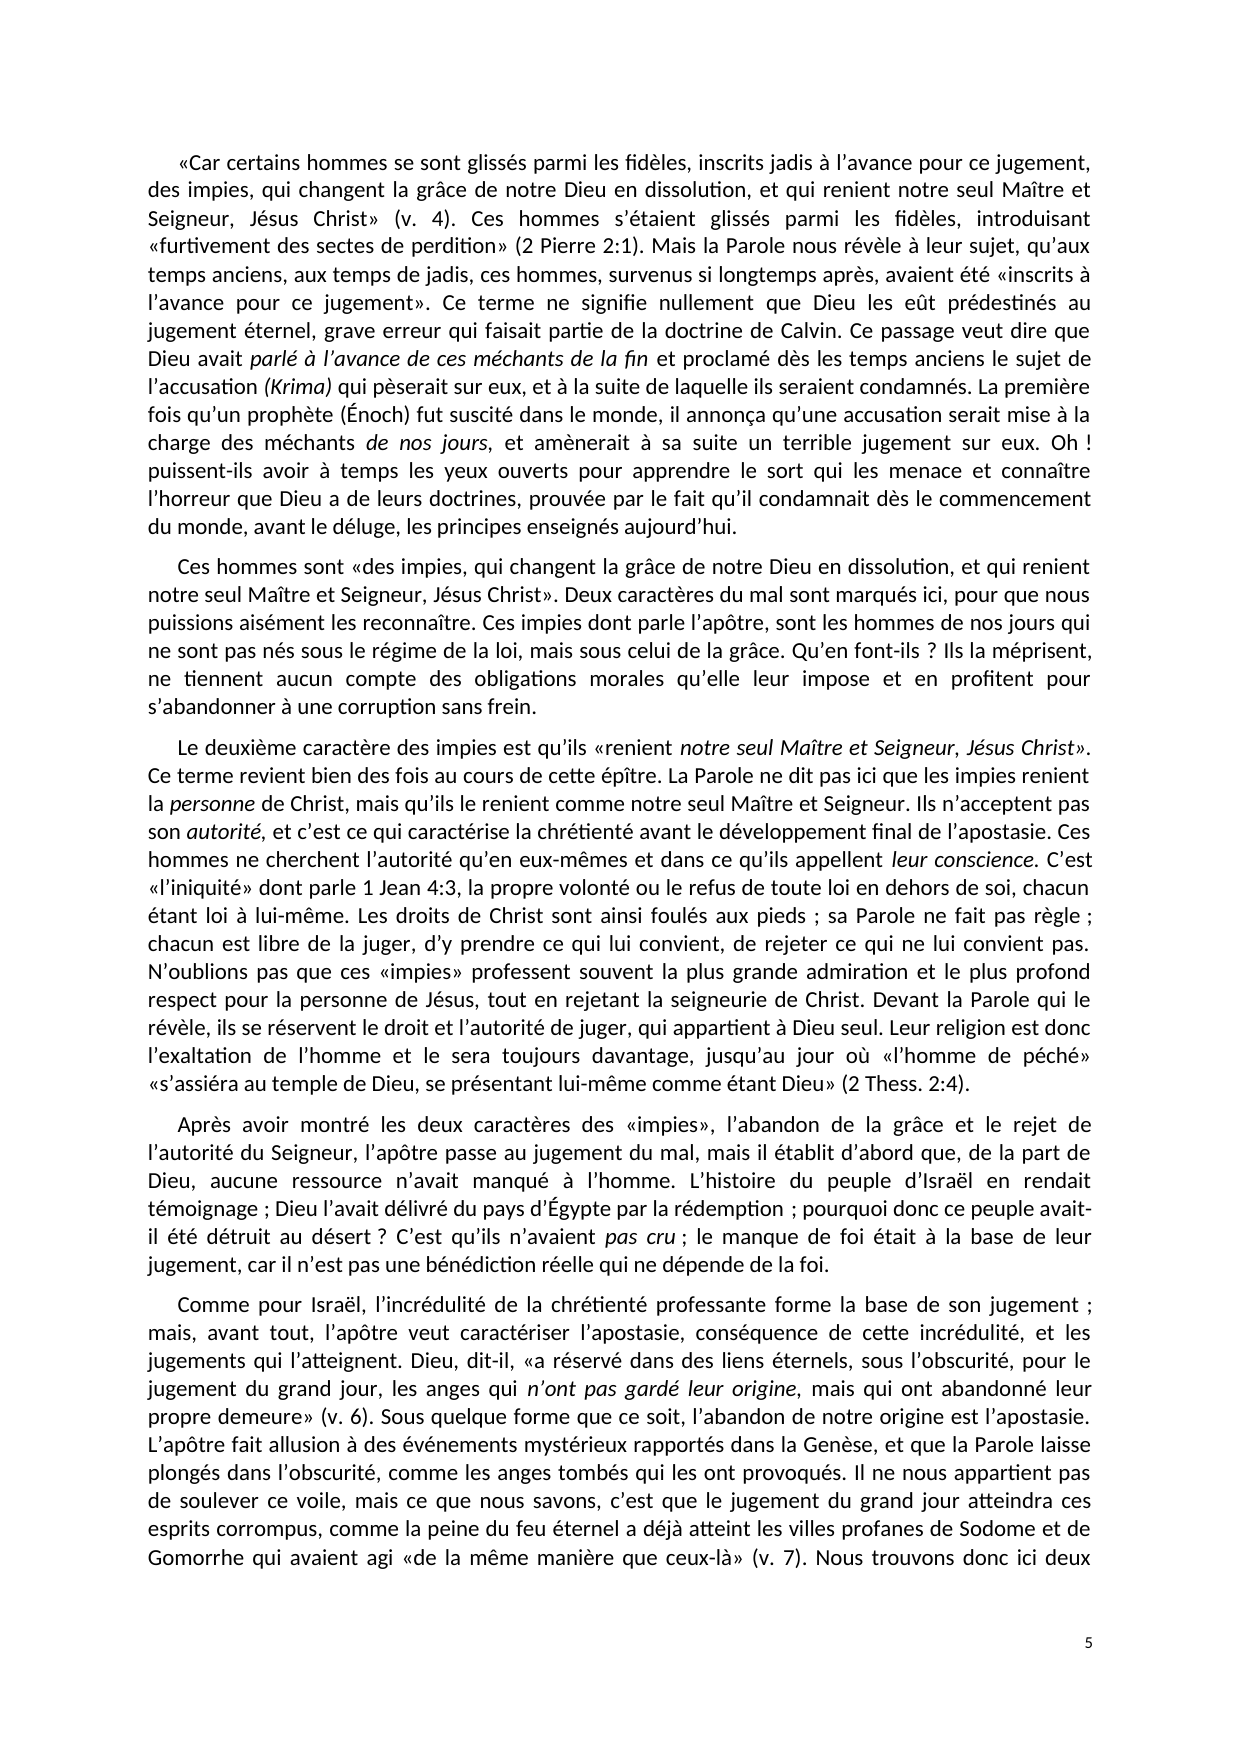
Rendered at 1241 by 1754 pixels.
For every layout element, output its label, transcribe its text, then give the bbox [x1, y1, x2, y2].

text Le deuxième caractère des impies est qu’ils «renient notre seul Maître et Seigneur, Jésus Christ». Ce terme revient bien des fois au cours de cette épître. La Parole ne dit pas ici que les impies renient la personne de Christ, mais qu’ils le renient comme notre seul Maître et Seigneur. Ils n’acceptent pas son autorité, et c’est ce qui caractérise la chrétienté avant le développement final de l’apostasie. Ces hommes ne cherchent l’autorité qu’en eux-mêmes et dans ce qu’ils appellent leur conscience. C’est «l’iniquité» dont parle 1 Jean 4:3, la propre volonté ou le refus de toute loi en dehors de soi, chacun étant loi à lui-même. Les droits de Christ sont ainsi foulés aux pieds ; sa Parole ne fait pas règle ; chacun est libre de la juger, d’y prendre ce qui lui convient, de rejeter ce qui ne lui convient pas. N’oublions pas que ces «impies» professent souvent la plus grande admiration et le plus profond respect pour la personne de Jésus, tout en rejetant la seigneurie de Christ. Devant la Parole qui le révèle, ils se réservent le droit et l’autorité de juger, qui appartient à Dieu seul. Leur religion est donc l’exaltation de l’homme et le sera toujours davantage, jusqu’au jour où «l’homme de péché» «s’assiéra au temple de Dieu, se présentant lui-même comme étant Dieu» (2 Thess. 2:4). [148, 733, 1093, 1097]
text Ces hommes sont «des impies, qui changent la grâce de notre Dieu en dissolution, et qui renient notre seul Maître et Seigneur, Jésus Christ». Deux caractères du mal sont marqués ici, pour que nous puissions aisément les reconnaître. Ces impies dont parle l’apôtre, sont les hommes de nos jours qui ne sont pas nés sous le régime de la loi, mais sous celui de la grâce. Qu’en font-ils ? Ils la méprisent, ne tiennent aucun compte des obligations morales qu’elle leur impose et en profitent pour s’abandonner à une corruption sans frein. [148, 552, 1093, 721]
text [148, 1290, 1093, 1571]
text «Car certains hommes se sont glissés parmi les fidèles, inscrits jadis à l’avance pour ce jugement, des impies, qui changent la grâce de notre Dieu en dissolution, et qui renient notre seul Maître et Seigneur, Jésus Christ» (v. 4). Ces hommes s’étaient glissés parmi les fidèles, introduisant «furtivement des sectes de perdition» (2 Pierre 2:1). Mais la Parole nous révèle à leur sujet, qu’aux temps anciens, aux temps de jadis, ces hommes, survenus si longtemps après, avaient été «inscrits à l’avance pour ce jugement». Ce terme ne signifie nullement que Dieu les eût prédestinés au jugement éternel, grave erreur qui faisait partie de la doctrine de Calvin. Ce passage veut dire que Dieu avait parlé à l’avance de ces méchants de la fin et proclamé dès les temps anciens le sujet de l’accusation (Krima) qui pèserait sur eux, et à la suite de laquelle ils seraient condamnés. La première fois qu’un prophète (Énoch) fut suscité dans le monde, il annonça qu’une accusation serait mise à la charge des méchants de nos jours, et amènerait à sa suite un terrible jugement sur eux. Oh ! puissent-ils avoir à temps les yeux ouverts pour apprendre le sort qui les menace et connaître l’horreur que Dieu a de leurs doctrines, prouvée par le fait qu’il condamnait dès le commencement du monde, avant le déluge, les principes enseignés aujourd’hui. [148, 148, 1093, 540]
text Après avoir montré les deux caractères des «impies», l’abandon de la grâce et le rejet de l’autorité du Seigneur, l’apôtre passe au jugement du mal, mais il établit d’abord que, de la part de Dieu, aucune ressource n’avait manqué à l’homme. L’histoire du peuple d’Israël en rendait témoignage ; Dieu l’avait délivré du pays d’Égypte par la rédemption ; pourquoi donc ce peuple avait-il été détruit au désert ? C’est qu’ils n’avaient pas cru ; le manque de foi était à la base de leur jugement, car il n’est pas une bénédiction réelle qui ne dépende de la foi. [148, 1110, 1093, 1278]
